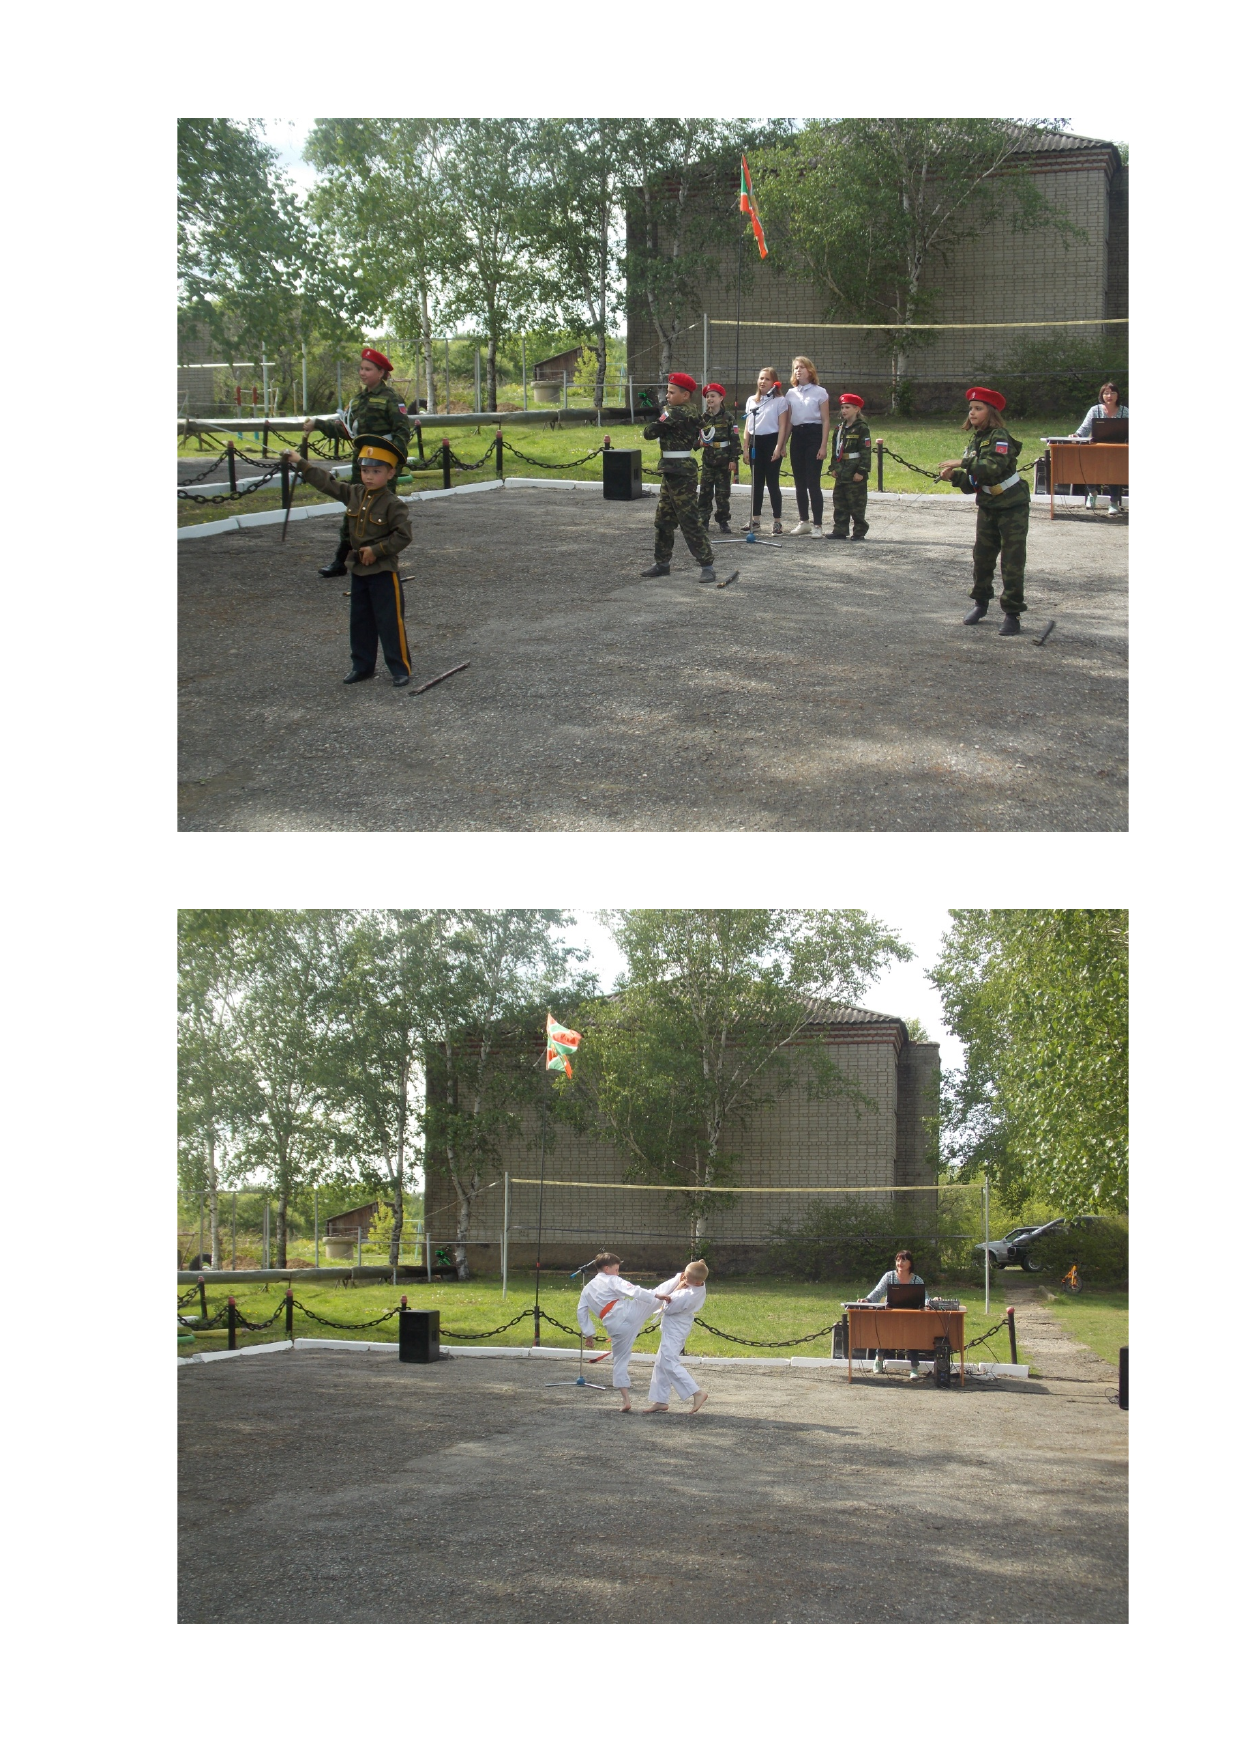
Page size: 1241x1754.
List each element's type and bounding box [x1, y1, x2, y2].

picture [177, 909, 1129, 1624]
picture [177, 118, 1129, 832]
